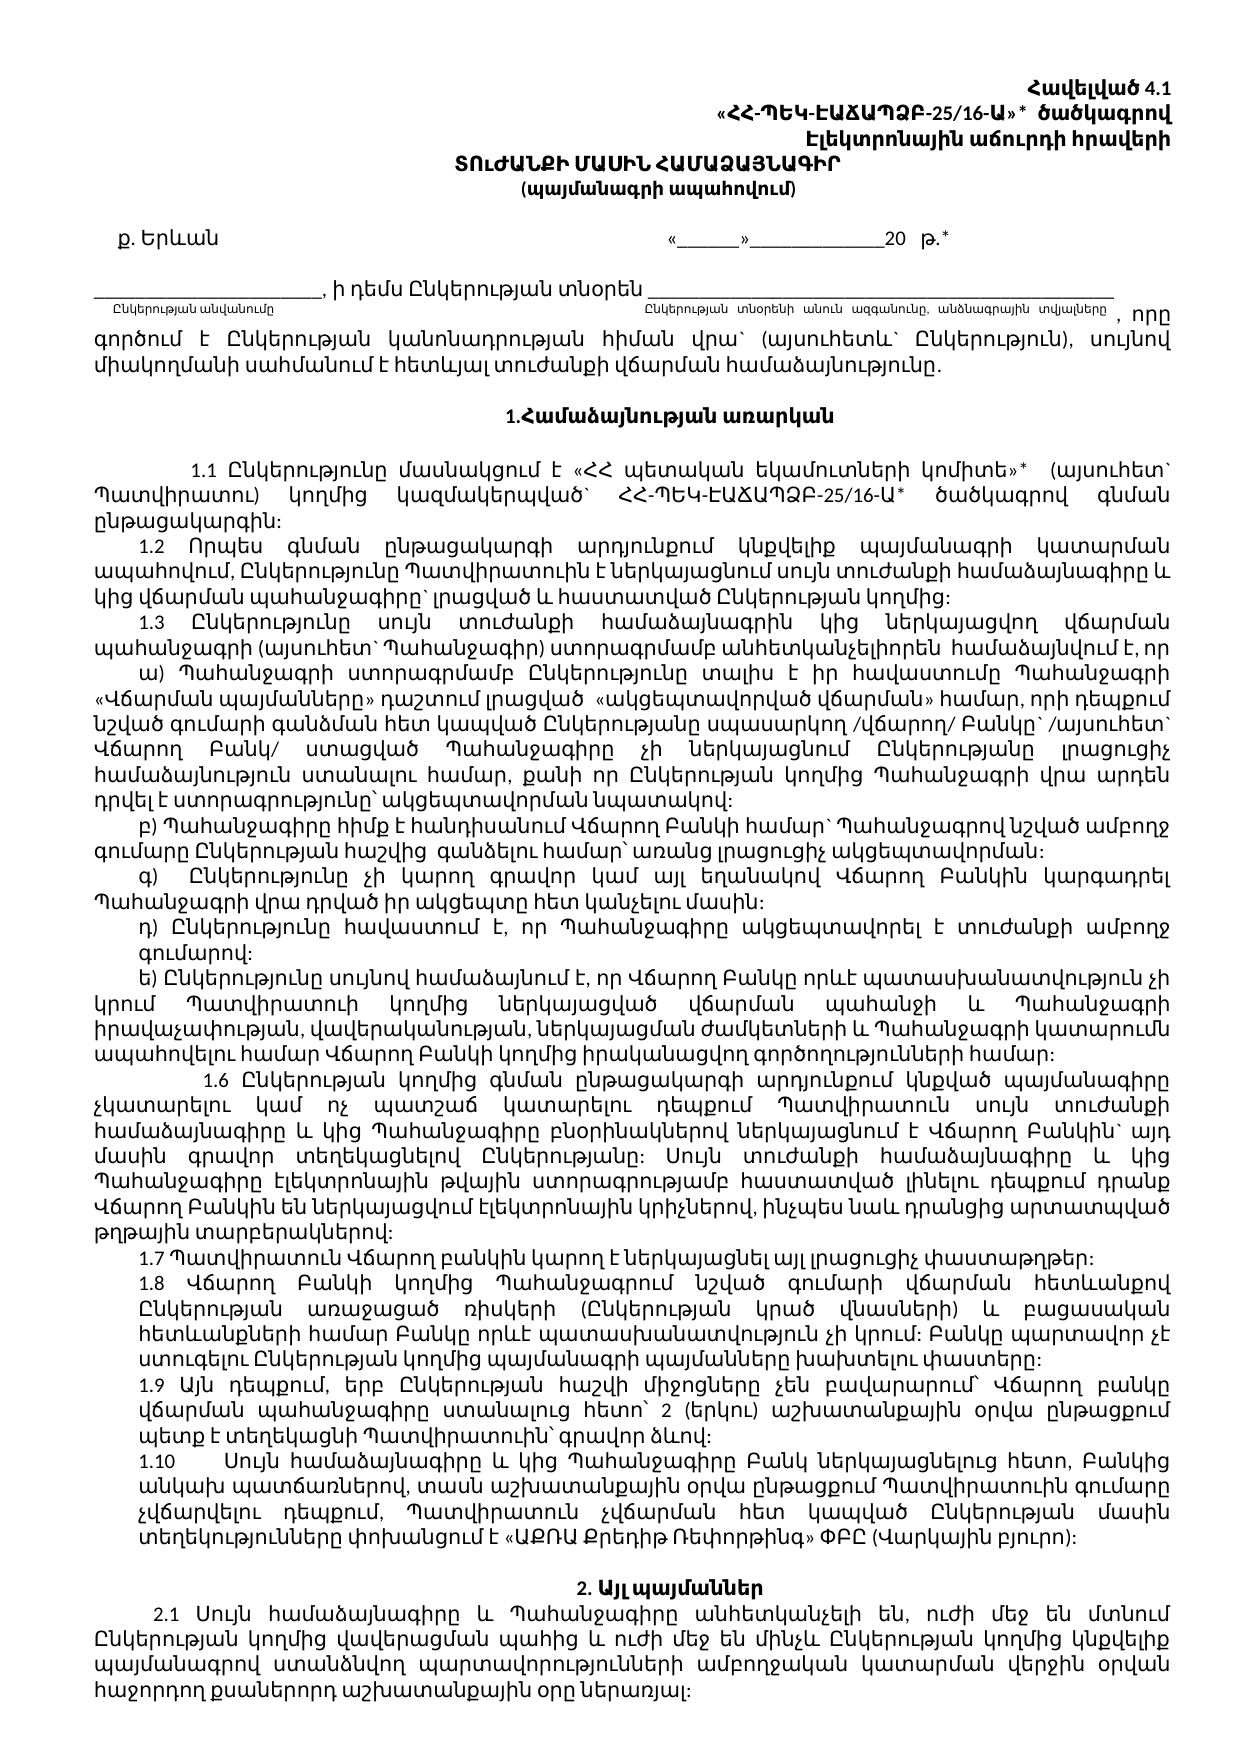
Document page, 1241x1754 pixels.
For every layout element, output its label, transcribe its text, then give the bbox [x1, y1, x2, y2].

text ա) Պահանջագրի ստորագրմամբ Ընկերությունը տալիս է իր հավաստումը Պահանջագրի «Վճարման պայմանները» դաշտում լրացված «ակցեպտավորված վճարման» համար, որի դեպքում նշված գումարի գանձման հետ կապված Ընկերությանը սպասարկող /վճարող/ Բանկը` /այսուհետ` Վճարող Բանկ/ ստացված Պահանջագիրը չի ներկայացնում Ընկերությանը լրացուցիչ համաձայնություն ստանալու համար, քանի որ Ընկերության կողմից Պահանջագրի վրա արդեն դրվել է ստորագրությունը՝ ակցեպտավորման նպատակով: [94, 660, 1171, 813]
text 1.6 Ընկերության կողմից գնման ընթացակարգի արդյունքում կնքված պայմանագիրը չկատարելու կամ ոչ պատշաճ կատարելու դեպքում Պատվիրատուն սույն տուժանքի համաձայնագիրը և կից Պահանջագիրը բնօրինակներով ներկայացնում է Վճարող Բանկին` այդ մասին գրավոր տեղեկացնելով Ընկերությանը: Սույն տուժանքի համաձայնագիրը և կից Պահանջագիրը էլեկտրոնային թվային ստորագրությամբ հաստատված լինելու դեպքում դրանք Վճարող Բանկին են ներկայացվում էլեկտրոնային կրիչներով, ինչպես նաև դրանցից արտատպված թղթային տարբերակներով: [94, 1067, 1171, 1245]
text 1.1 Ընկերությունը մասնակցում է «ՀՀ պետական եկամուտների կոմիտե»* (այսուհետ` Պատվիրատու) կողմից կազմակերպված` ՀՀ-ՊԵԿ-ԷԱՃԱՊՁԲ-25/16-Ա* ծածկագրով գնման ընթացակարգին: [94, 457, 1171, 533]
text ե) Ընկերությունը սույնով համաձայնում է, որ Վճարող Բանկը որևէ պատասխանատվություն չի կրում Պատվիրատուի կողմից ներկայացված վճարման պահանջի և Պահանջագրի իրավաչափության, վավերականության, ներկայացման ժամկետների և Պահանջագրի կատարումն ապահովելու համար Վճարող Բանկի կողմից իրականացվող գործողությունների համար: [94, 965, 1171, 1067]
text դ) Ընկերությունը հավաստում է, որ Պահանջագիրը ակցեպտավորել է տուժանքի ամբողջ գումարով: [138, 914, 1171, 965]
text 1.7 Պատվիրատուն Վճարող բանկին կարող է ներկայացնել այլ լրացուցիչ փաստաթղթեր: [138, 1245, 1171, 1270]
text ՏՈւԺԱՆՔԻ ՄԱՍԻՆ ՀԱՄԱՁԱՅՆԱԳԻՐ [94, 151, 1171, 177]
text 2.1 Սույն համաձայնագիրը և Պահանջագիրը անհետկանչելի են, ուժի մեջ են մտնում Ընկերության կողմից վավերացման պահից և ուժի մեջ են մինչև Ընկերության կողմից կնքվելիք պայմանագրով ստանձնվող պարտավորությունների ամբողջական կատարման վերջին օրվան հաջորդող քսաներորդ աշխատանքային օրը ներառյալ: [94, 1601, 1171, 1702]
text բ) Պահանջագիրը հիմք է հանդիսանում Վճարող Բանկի համար` Պահանջագրով նշված ամբողջ գումարը Ընկերության հաշվից գանձելու համար՝ առանց լրացուցիչ ակցեպտավորման: [94, 813, 1171, 864]
text ______________________, ի դեմս Ընկերության տնօրեն _____________________________________________ [94, 276, 1171, 301]
text 1.8 Վճարող Բանկի կողմից Պահանջագրում նշված գումարի վճարման հետևանքով Ընկերության առաջացած ռիսկերի (Ընկերության կրած վնասների) և բացասական հետևանքների համար Բանկը որևէ պատասխանատվություն չի կրում: Բանկը պարտավոր չէ ստուգելու Ընկերության կողմից պայմանագրի պայմանները խախտելու փաստերը: [138, 1270, 1171, 1372]
text Էլեկտրոնային աճուրդի հրավերի [94, 126, 1171, 151]
text ք. Երևան «______»_____________20 թ.* [94, 225, 1171, 250]
text 1.2 Որպես գնման ընթացակարգի արդյունքում կնքվելիք պայմանագրի կատարման ապահովում, Ընկերությունը Պատվիրատուին է ներկայացնում սույն տուժանքի համաձայնագիրը և կից վճարման պահանջագիրը` լրացված և հաստատված Ընկերության կողմից: [94, 533, 1171, 609]
text «ՀՀ-ՊԵԿ-ԷԱՃԱՊՁԲ-25/16-Ա»* ծածկագրով [94, 100, 1171, 126]
text 2. Այլ պայմաններ [169, 1575, 1171, 1601]
text 1.9 Այն դեպքում, երբ Ընկերության հաշվի միջոցները չեն բավարարում՝ Վճարող բանկը վճարման պահանջագիրը ստանալուց հետո՝ 2 (երկու) աշխատանքային օրվա ընթացքում պետք է տեղեկացնի Պատվիրատուին՝ գրավոր ձևով: [138, 1372, 1171, 1448]
text 1.10 Սույն համաձայնագիրը և կից Պահանջագիրը Բանկ ներկայացնելուց հետո, Բանկից անկախ պատճառներով, տասն աշխատանքային օրվա ընթացքում Պատվիրատուին գումարը չվճարվելու դեպքում, Պատվիրատուն չվճարման հետ կապված Ընկերության մասին տեղեկությունները փոխանցում է «ԱՔՌԱ Քրեդիթ Ռեփորթինգ» ՓԲԸ (Վարկային բյուրո): [138, 1448, 1171, 1550]
text 1.Համաձայնության առարկան [169, 403, 1171, 428]
text 1.3 Ընկերությունը սույն տուժանքի համաձայնագրին կից ներկայացվող վճարման պահանջագրի (այսուհետ` Պահանջագիր) ստորագրմամբ անհետկանչելիորեն համաձայնվում է, որ [94, 609, 1171, 660]
text Ընկերության անվանումը Ընկերության տնօրենի անուն ազգանունը, անձնագրային տվյալները , որը գործում է Ընկերության կանոնադրության հիման վրա` (այսուհետև` Ընկերություն), սույնով միակողմանի սահմանում է հետևյալ տուժանքի վճարման համաձայնությունը. [94, 301, 1171, 377]
text գ) Ընկերությունը չի կարող գրավոր կամ այլ եղանակով Վճարող Բանկին կարգադրել Պահանջագրի վրա դրված իր ակցեպտը հետ կանչելու մասին: [94, 864, 1171, 914]
text (պայմանագրի ապահովում) [94, 177, 1171, 199]
text Հավելված 4.1 [94, 75, 1171, 100]
